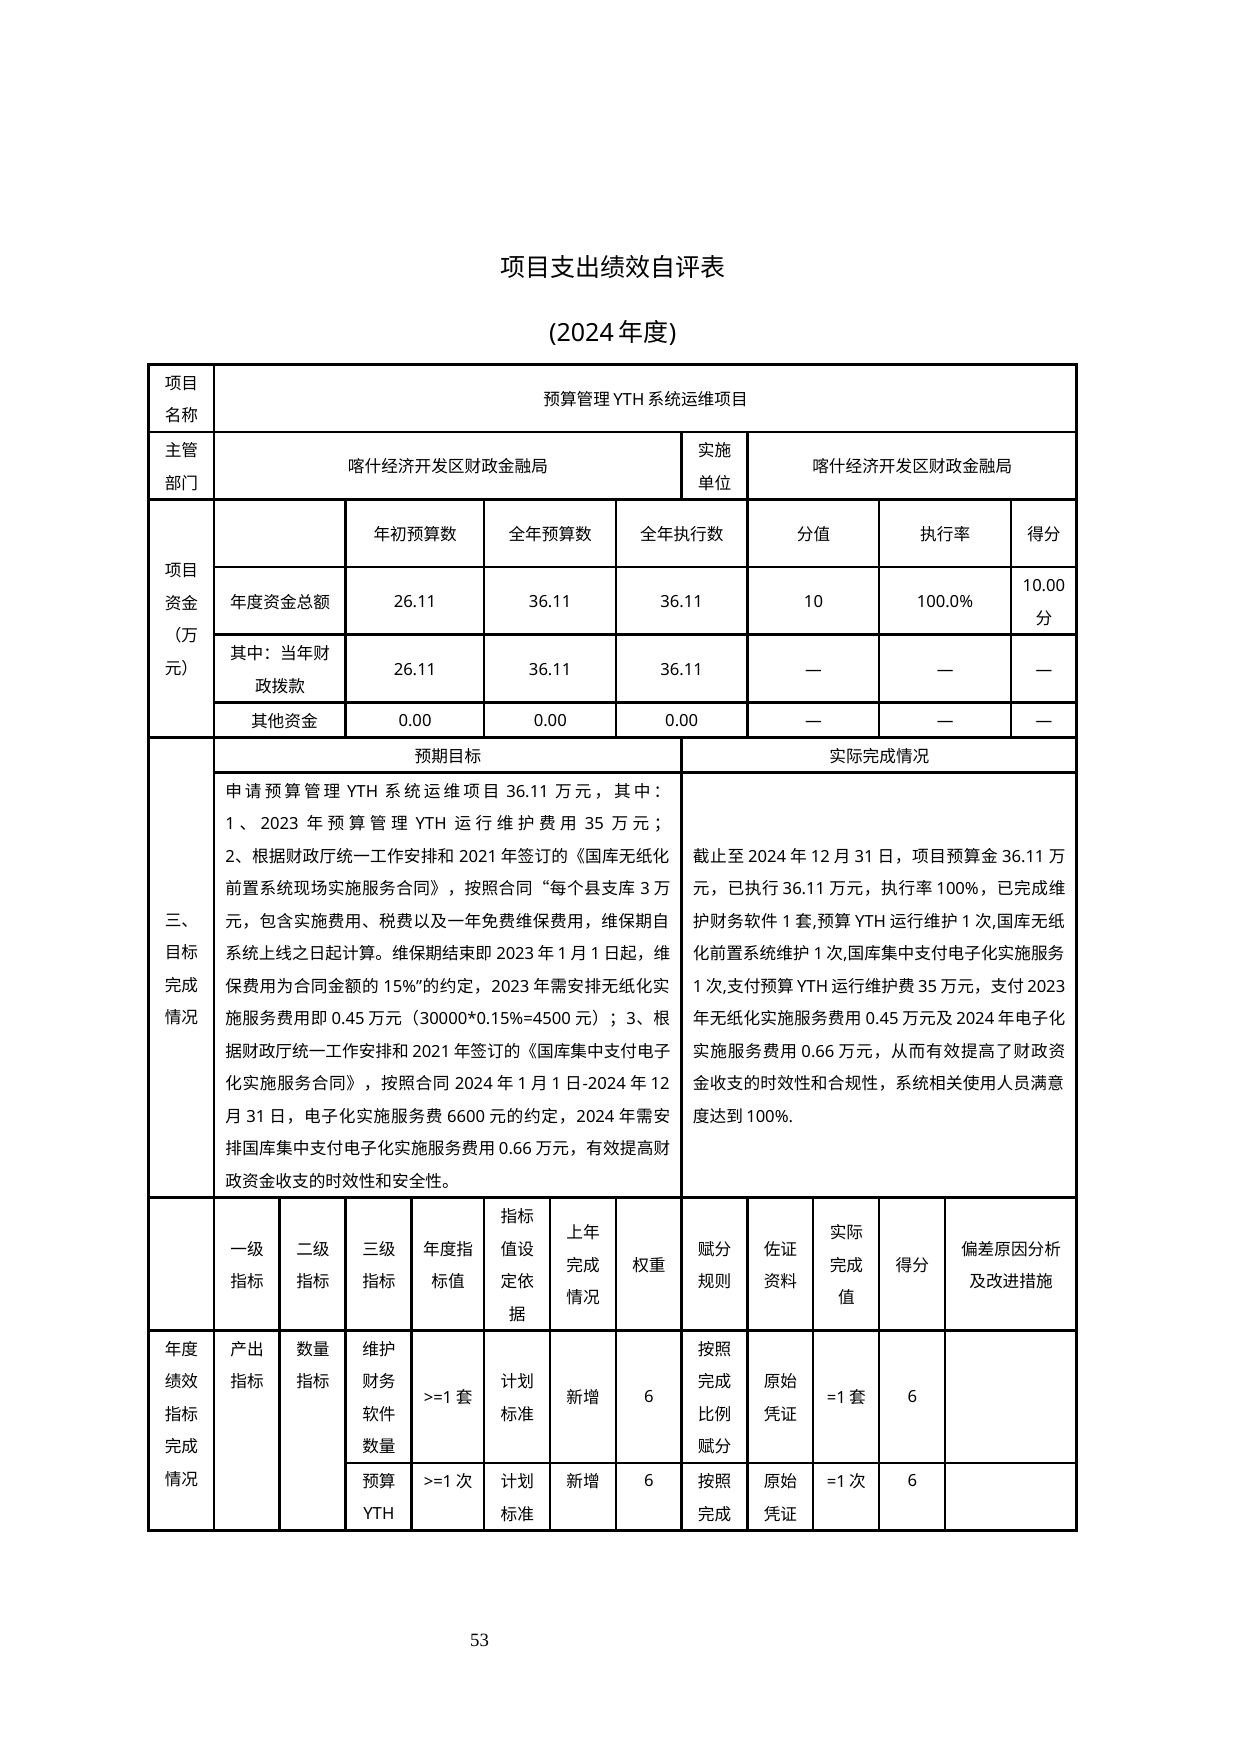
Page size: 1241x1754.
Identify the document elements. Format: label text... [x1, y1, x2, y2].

table_cell 申请预算管理YTH系统运维项目36.11万元，其中： 1、2023年预算管理YTH运行维护费用35万元； 2、根据财政厅统一工作安排和2021年签订的《国库无纸化前置系统现场实施服务合同》，按照合同“每个县支库3万元，包含实施费用、税费以及一年免费维保费用，维保期自系统上线之日起计算。维保期结束即2023年1月1日起，维保费用为合同金额的15%”的约定，2023年需安排无纸化实施服务费用即0.45万元（30000*0.15%=4500元）；3、根据财政厅统一工作安排和2021年签订的《国库集中支付电子化实施服务合同》，按照合同2024年1月1日-2024年12月31日，电子化实施服务费6600元的约定，2024年需安排国库集中支付电子化实施服务费用0.66万元，有效提高财政资金收支的时效性和安全性。 [215, 774, 680, 1196]
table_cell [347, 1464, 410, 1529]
table_cell 36.11 [617, 636, 746, 701]
table_cell — [749, 704, 878, 736]
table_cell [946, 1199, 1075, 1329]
table_cell 其中：当年财政拨款 [215, 636, 344, 701]
table_cell 二级指标 [281, 1199, 344, 1329]
table_cell 分值 [749, 501, 878, 566]
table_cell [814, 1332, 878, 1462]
table_cell 0.00 [617, 704, 746, 736]
table_cell 其他资金 [215, 704, 344, 736]
table_cell 项目名称 [150, 366, 213, 431]
table_cell 年度资金总额 [215, 568, 344, 633]
table_cell 执行率 [880, 501, 1010, 566]
table_cell 一级指标 [215, 1199, 278, 1329]
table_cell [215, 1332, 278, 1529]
table_cell 主管部门 [150, 433, 213, 498]
table_cell 预算管理YTH系统运维项目 [215, 366, 1075, 431]
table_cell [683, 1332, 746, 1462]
table_cell 三、目标完成情况 [150, 739, 213, 1196]
table_cell 上年完成情况 [551, 1199, 615, 1329]
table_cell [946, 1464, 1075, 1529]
table_cell 10 [749, 568, 878, 633]
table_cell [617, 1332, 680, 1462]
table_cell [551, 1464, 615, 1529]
table_cell 36.11 [485, 568, 615, 633]
table_cell 指标值设定依据 [485, 1199, 549, 1329]
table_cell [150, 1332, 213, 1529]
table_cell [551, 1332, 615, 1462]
table_cell [150, 1199, 213, 1329]
table_cell 26.11 [347, 568, 483, 633]
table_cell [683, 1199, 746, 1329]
table_cell 实施单位 [683, 433, 746, 498]
table_cell 预期目标 [215, 739, 680, 771]
table_cell 喀什经济开发区财政金融局 [749, 433, 1075, 498]
table_cell 0.00 [347, 704, 483, 736]
table_cell 年度指标值 [413, 1199, 483, 1329]
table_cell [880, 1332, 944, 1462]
table_cell 0.00 [485, 704, 615, 736]
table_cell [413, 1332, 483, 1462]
table_cell 全年预算数 [485, 501, 615, 566]
table_cell — [880, 704, 1010, 736]
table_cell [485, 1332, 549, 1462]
table_cell 26.11 [347, 636, 483, 701]
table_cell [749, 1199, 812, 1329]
table_cell 三级指标 [347, 1199, 410, 1329]
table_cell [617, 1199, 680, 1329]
table_cell 喀什经济开发区财政金融局 [215, 433, 680, 498]
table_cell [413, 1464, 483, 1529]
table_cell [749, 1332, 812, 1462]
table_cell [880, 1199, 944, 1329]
table_cell — [1012, 704, 1075, 736]
table_cell [215, 501, 344, 566]
table_header 项目支出绩效自评表 [148, 233, 1077, 298]
table_cell — [749, 636, 878, 701]
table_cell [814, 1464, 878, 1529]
table_cell 年初预算数 [347, 501, 483, 566]
table_cell 10.00分 [1012, 568, 1075, 633]
table_cell 得分 [1012, 501, 1075, 566]
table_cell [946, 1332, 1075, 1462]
table_cell — [1012, 636, 1075, 701]
table_cell 全年执行数 [617, 501, 746, 566]
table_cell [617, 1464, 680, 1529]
table_cell 36.11 [485, 636, 615, 701]
table_cell 截止至2024年12月31日，项目预算金36.11万元，已执行36.11万元，执行率100%，已完成维护财务软件1套,预算YTH运行维护1次,国库无纸化前置系统维护1次,国库集中支付电子化实施服务1次,支付预算YTH运行维护费35万元，支付2023年无纸化实施服务费用0.45万元及2024年电子化实施服务费用0.66万元，从而有效提高了财政资金收支的时效性和合规性，系统相关使用人员满意度达到100%. [683, 774, 1075, 1196]
table_cell (2024年度) [148, 298, 1077, 363]
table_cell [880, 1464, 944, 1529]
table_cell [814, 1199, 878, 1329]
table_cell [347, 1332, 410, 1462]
table_cell 项目资金 （万元） [150, 501, 213, 736]
table_cell — [880, 636, 1010, 701]
table_cell 实际完成情况 [683, 739, 1075, 771]
table_cell 36.11 [617, 568, 746, 633]
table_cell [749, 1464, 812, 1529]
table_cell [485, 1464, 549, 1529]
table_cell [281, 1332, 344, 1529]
table_cell 100.0% [880, 568, 1010, 633]
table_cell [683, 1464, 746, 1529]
